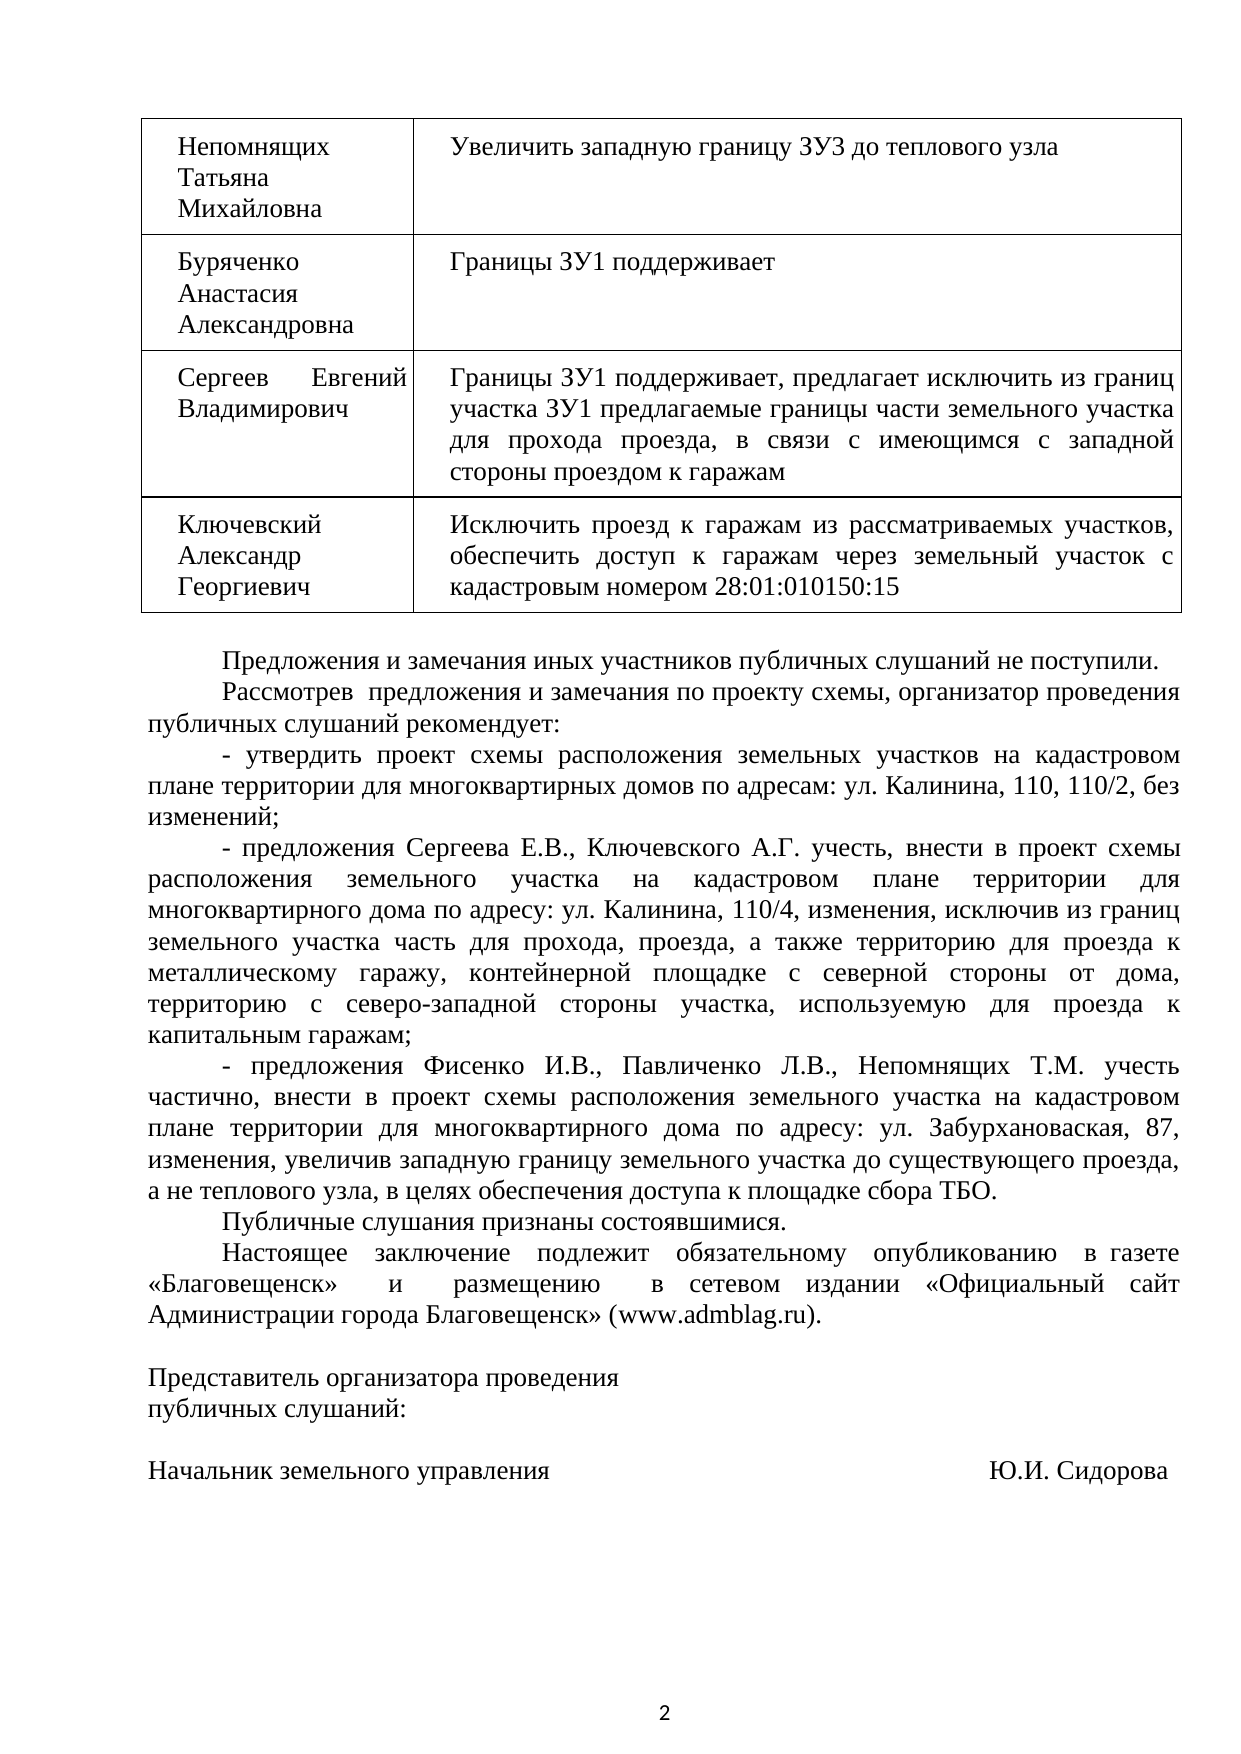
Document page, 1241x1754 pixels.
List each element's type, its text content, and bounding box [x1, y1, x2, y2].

table_cell Исключить проезд к гаражам из рассматриваемых участков, обеспечить доступ к гаражам через земельный участок с кадастровым номером 28:01:010150:15 [414, 498, 1181, 612]
table_cell Буряченко Анастасия Александровна [142, 235, 413, 349]
text Рассмотрев предложения и замечания по проекту схемы, организатор проведения публичных слушаний рекомендует: [148, 676, 1181, 738]
text - утвердить проект схемы расположения земельных участков на кадастровом плане территории для многоквартирных домов по адресам: ул. Калинина, 110, 110/2, без изменений; [148, 738, 1181, 831]
table_cell Границы ЗУ1 поддерживает [414, 235, 1181, 349]
text Предложения и замечания иных участников публичных слушаний не поступили. [148, 644, 1181, 676]
text - предложения Сергеева Е.В., Ключевского А.Г. учесть, внести в проект схемы расположения земельного участка на кадастровом плане территории для многоквартирного дома по адресу: ул. Калинина, 110/4, изменения, исключив из границ земельного участка часть для прохода, проезда, а также территорию для проезда к металлическому гаражу, контейнерной площадке с северной стороны от дома, территорию с северо-западной стороны участка, используемую для проезда к капитальным гаражам; [148, 831, 1181, 1049]
text - предложения Фисенко И.В., Павличенко Л.В., Непомнящих Т.М. учесть частично, внести в проект схемы расположения земельного участка на кадастровом плане территории для многоквартирного дома по адресу: ул. Забурхановаская, 87, изменения, увеличив западную границу земельного участка до существующего проезда, а не теплового узла, в целях обеспечения доступа к площадке сбора ТБО. [148, 1049, 1181, 1205]
text Начальник земельного управления Ю.И. Сидорова [148, 1454, 1181, 1485]
text Публичные слушания признаны состоявшимися. [148, 1205, 1181, 1236]
text публичных слушаний: [148, 1392, 1181, 1423]
text Настоящее заключение подлежит обязательному опубликованию в газете «Благовещенск» и размещению в сетевом издании «Официальный сайт Администрации города Благовещенск» (www.admblag.ru). [148, 1236, 1181, 1329]
table_cell Границы ЗУ1 поддерживает, предлагает исключить из границ участка ЗУ1 предлагаемые границы части земельного участка для прохода проезда, в связи с имеющимся с западной стороны проездом к гаражам [414, 351, 1181, 496]
text Представитель организатора проведения [148, 1361, 1181, 1392]
table_cell Сергеев Евгений Владимирович [142, 351, 413, 496]
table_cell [414, 119, 1181, 234]
table_cell Непомнящих Татьяна Михайловна [142, 119, 413, 234]
table_cell Ключевский Александр Георгиевич [142, 498, 413, 612]
